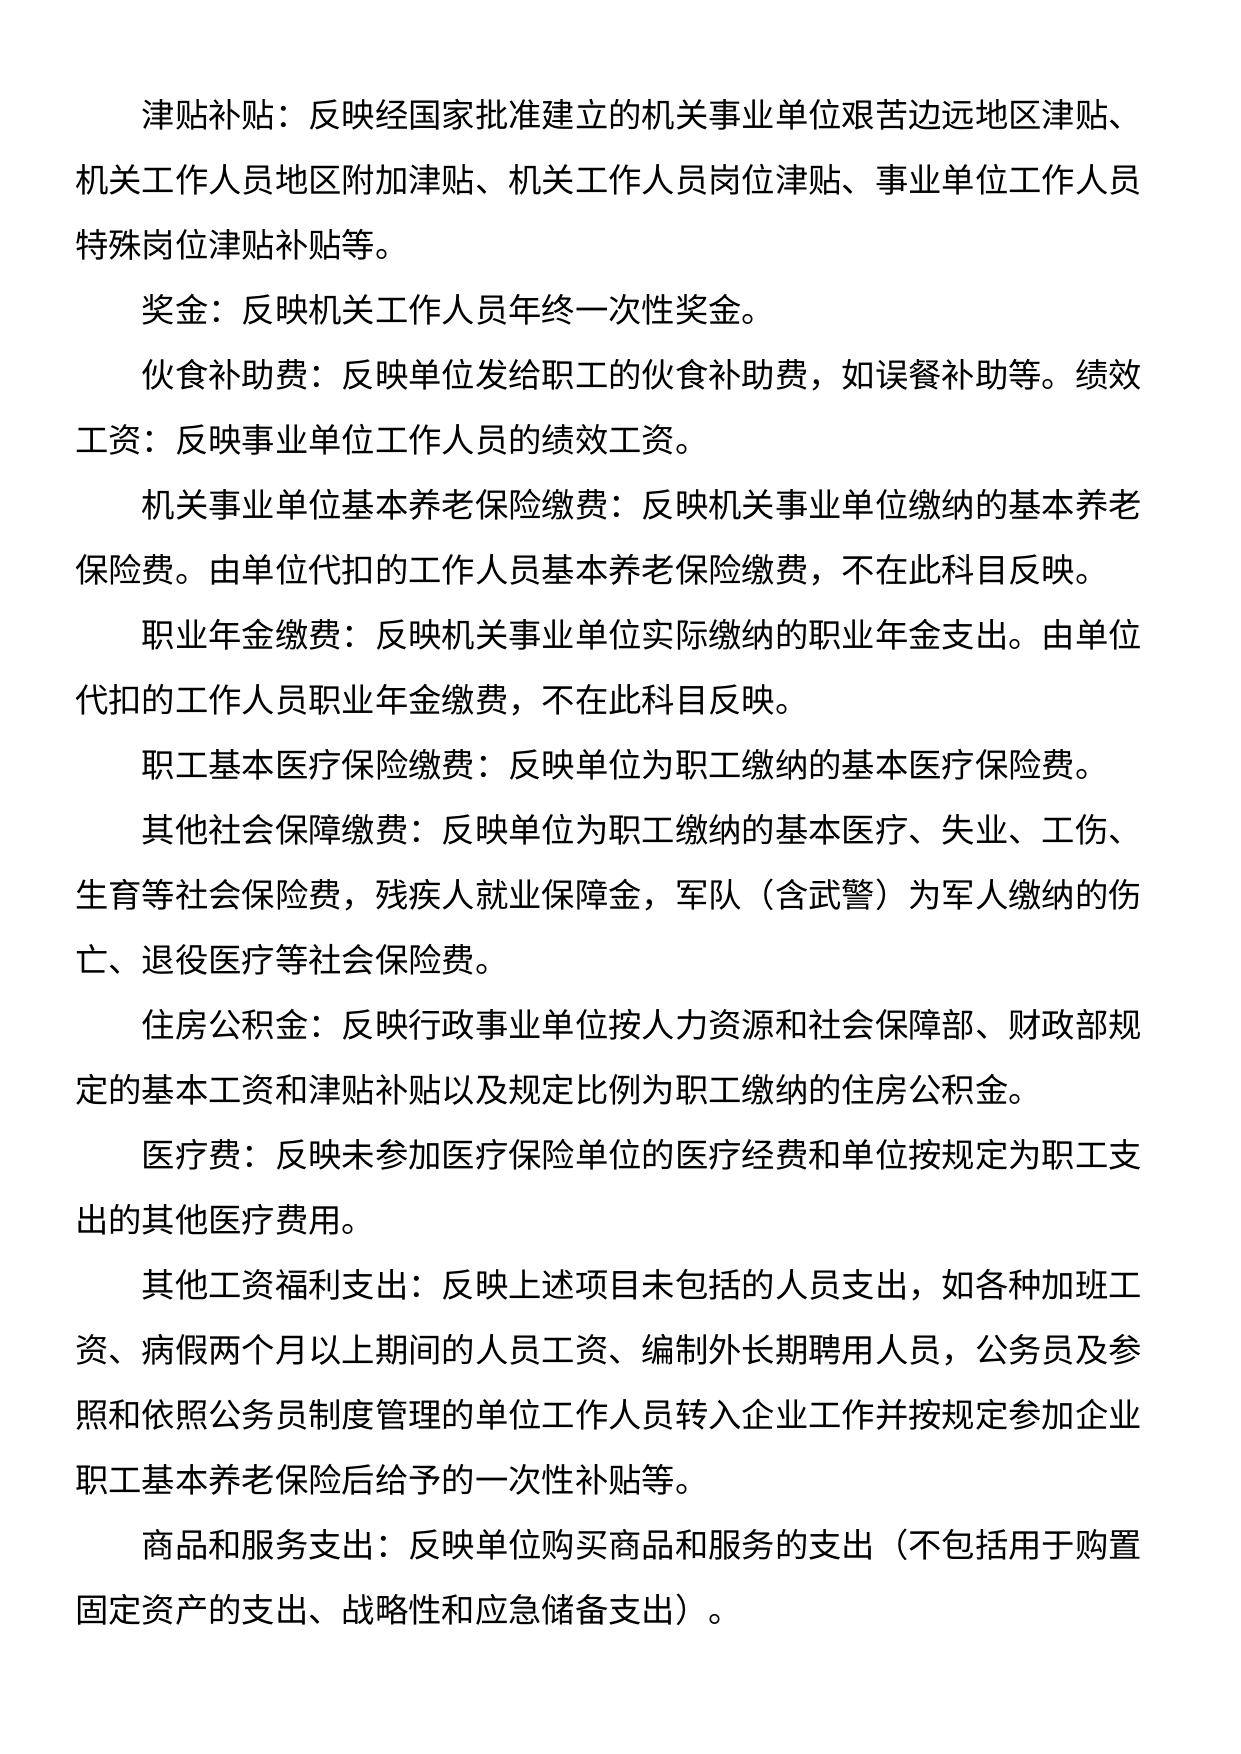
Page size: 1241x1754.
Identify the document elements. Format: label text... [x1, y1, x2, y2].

text 职工基本医疗保险缴费：反映单位为职工缴纳的基本医疗保险费。 [75, 731, 1165, 796]
text 津贴补贴：反映经国家批准建立的机关事业单位艰苦边远地区津贴、机关工作人员地区附加津贴、机关工作人员岗位津贴、事业单位工作人员特殊岗位津贴补贴等。 [75, 81, 1165, 276]
text 商品和服务支出：反映单位购买商品和服务的支出（不包括用于购置固定资产的支出、战略性和应急储备支出）。 [75, 1511, 1165, 1641]
text 其他工资福利支出：反映上述项目未包括的人员支出，如各种加班工资、病假两个月以上期间的人员工资、编制外长期聘用人员，公务员及参照和依照公务员制度管理的单位工作人员转入企业工作并按规定参加企业职工基本养老保险后给予的一次性补贴等。 [75, 1251, 1165, 1511]
text 伙食补助费：反映单位发给职工的伙食补助费，如误餐补助等。绩效工资：反映事业单位工作人员的绩效工资。 [75, 341, 1165, 471]
text 其他社会保障缴费：反映单位为职工缴纳的基本医疗、失业、工伤、生育等社会保险费，残疾人就业保障金，军队（含武警）为军人缴纳的伤亡、退役医疗等社会保险费。 [75, 796, 1165, 991]
text 机关事业单位基本养老保险缴费：反映机关事业单位缴纳的基本养老保险费。由单位代扣的工作人员基本养老保险缴费，不在此科目反映。 [75, 471, 1165, 601]
text 住房公积金：反映行政事业单位按人力资源和社会保障部、财政部规定的基本工资和津贴补贴以及规定比例为职工缴纳的住房公积金。 [75, 991, 1165, 1121]
text 奖金：反映机关工作人员年终一次性奖金。 [75, 276, 1165, 341]
text 医疗费：反映未参加医疗保险单位的医疗经费和单位按规定为职工支出的其他医疗费用。 [75, 1121, 1165, 1251]
text 职业年金缴费：反映机关事业单位实际缴纳的职业年金支出。由单位代扣的工作人员职业年金缴费，不在此科目反映。 [75, 601, 1165, 731]
